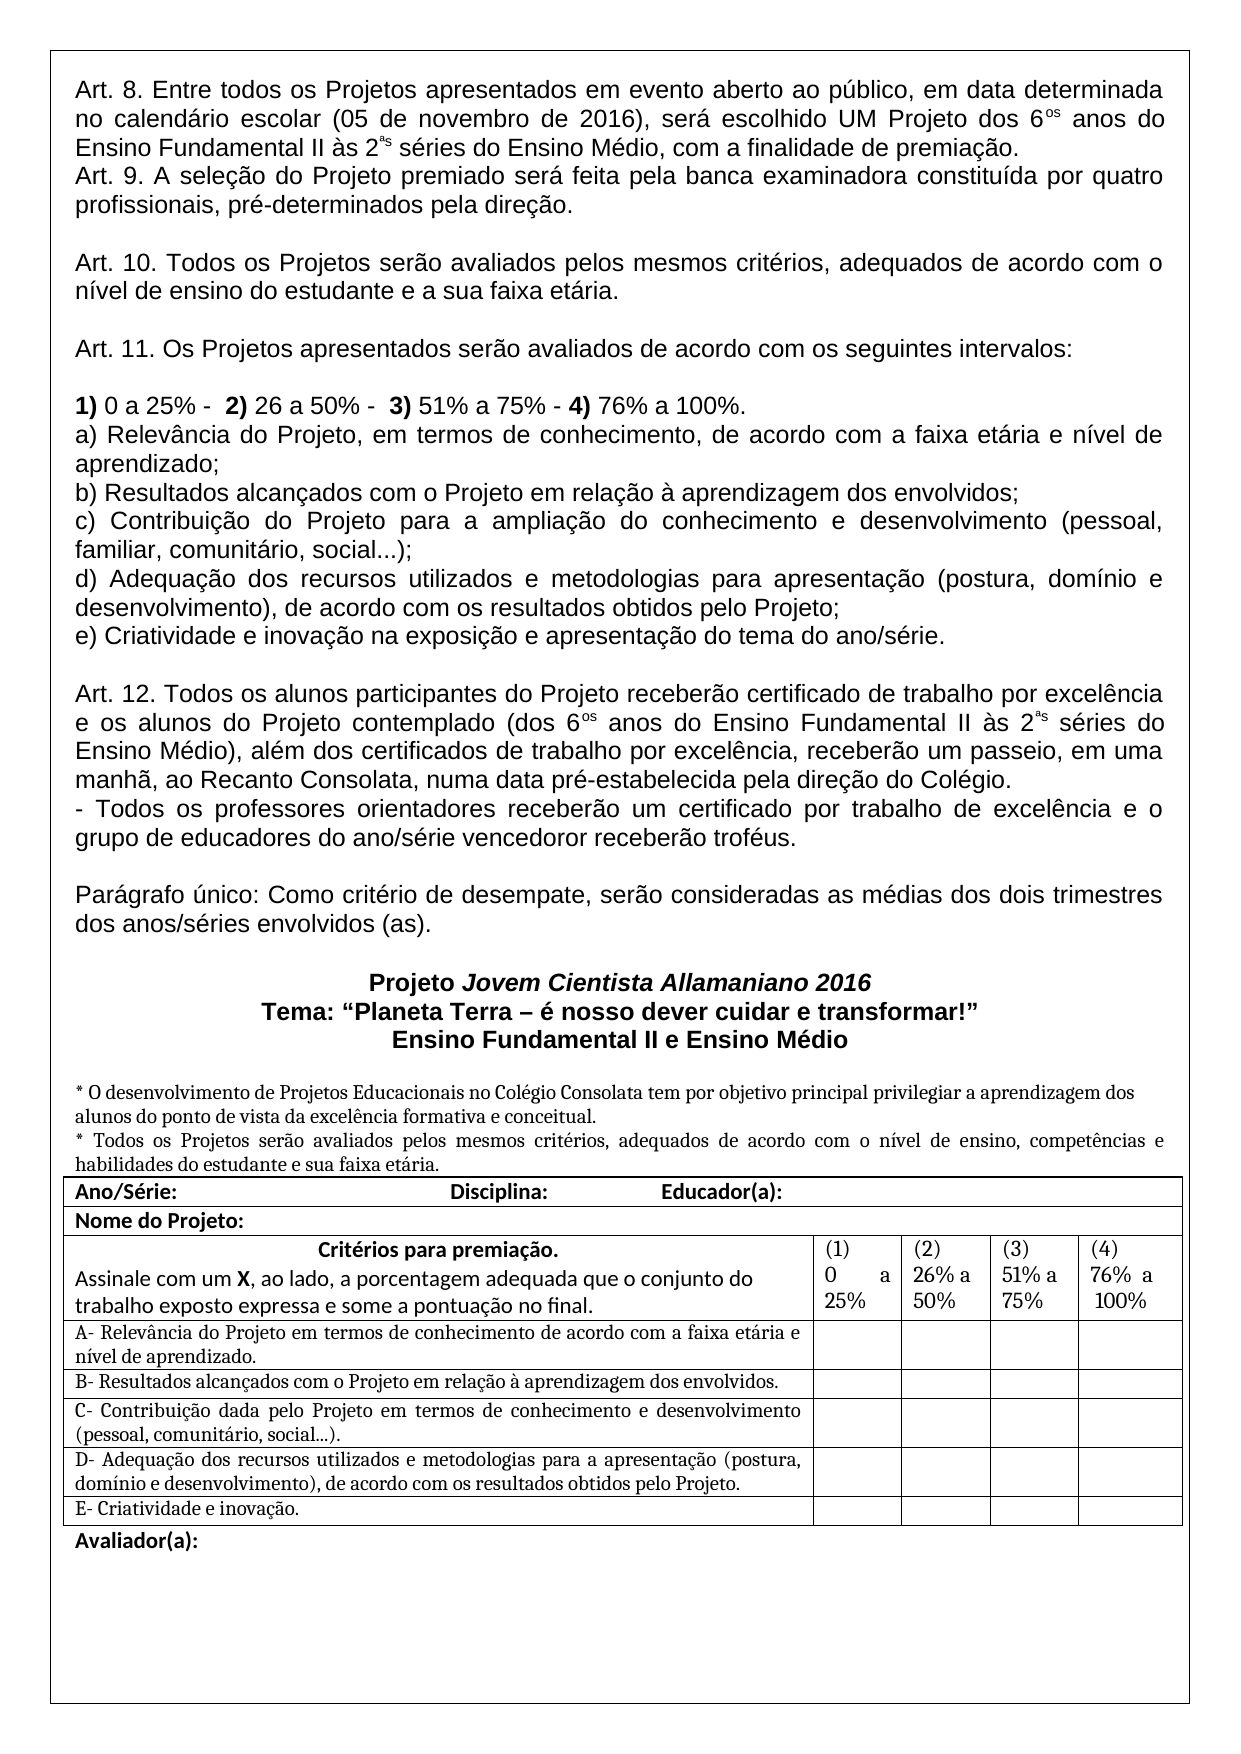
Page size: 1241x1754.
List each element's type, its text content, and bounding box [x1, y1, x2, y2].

table_cell D- Adequação dos recursos utilizados e metodologias para a apresentação (postura, domínio e desenvolvimento), de acordo com os resultados obtidos pelo Projeto. [64, 1448, 813, 1496]
text Art. 10. Todos os Projetos serão avaliados pelos mesmos critérios, adequados de acordo com o nível de ensino do estudante e a sua faixa etária. [75, 247, 1165, 305]
table_cell (3) 51% a 75% [991, 1236, 1078, 1320]
text Art. 8. Entre todos os Projetos apresentados em evento aberto ao público, em data determinada no calendário escolar (05 de novembro de 2016), será escolhido UM Projeto dos 6os anos do Ensino Fundamental II às 2ªs séries do Ensino Médio, com a finalidade de premiação. [75, 75, 1165, 161]
text a) Relevância do Projeto, em termos de conhecimento, de acordo com a faixa etária e nível de aprendizado; [75, 420, 1165, 477]
table_cell [902, 1448, 990, 1496]
text * O desenvolvimento de Projetos Educacionais no Colégio Consolata tem por objetivo principal privilegiar a aprendizagem dos alunos do ponto de vista da excelência formativa e conceitual. [75, 1081, 1165, 1128]
text c) Contribuição do Projeto para a ampliação do conhecimento e desenvolvimento (pessoal, familiar, comunitário, social...); [75, 506, 1165, 564]
text e) Criatividade e inovação na exposição e apresentação do tema do ano/série. [75, 621, 1165, 650]
table_cell [1079, 1448, 1182, 1496]
table_cell [814, 1321, 901, 1369]
table_cell C- Contribuição dada pelo Projeto em termos de conhecimento e desenvolvimento (pessoal, comunitário, social...). [64, 1399, 813, 1447]
table_cell (2) 26% a 50% [902, 1236, 990, 1320]
text Art. 11. Os Projetos apresentados serão avaliados de acordo com os seguintes intervalos: [75, 334, 1165, 362]
table_cell B- Resultados alcançados com o Projeto em relação à aprendizagem dos envolvidos. [64, 1370, 813, 1398]
table_cell [902, 1497, 990, 1525]
table_cell [814, 1399, 901, 1447]
table_cell [991, 1399, 1078, 1447]
text Avaliador(a): [75, 1526, 1165, 1554]
table_cell [1079, 1370, 1182, 1398]
table_cell (4) 76% a 100% [1079, 1236, 1182, 1320]
table_cell [814, 1370, 901, 1398]
table_cell [1079, 1399, 1182, 1447]
table_cell A- Relevância do Projeto em termos de conhecimento de acordo com a faixa etária e nível de aprendizado. [64, 1321, 813, 1369]
text Tema: “Planeta Terra – é nosso dever cuidar e transformar!” [75, 997, 1165, 1026]
table_header Ano/Série: Disciplina: Educador(a): [64, 1178, 1182, 1206]
table_cell [1079, 1497, 1182, 1525]
table_cell [991, 1370, 1078, 1398]
table_cell Nome do Projeto: [64, 1207, 1182, 1234]
table_cell [902, 1321, 990, 1369]
text b) Resultados alcançados com o Projeto em relação à aprendizagem dos envolvidos; [75, 477, 1165, 506]
text Parágrafo único: Como critério de desempate, serão consideradas as médias dos dois trimestres dos anos/séries envolvidos (as). [75, 880, 1165, 937]
table_cell [991, 1321, 1078, 1369]
text 1) 0 a 25% - 2) 26 a 50% - 3) 51% a 75% - 4) 76% a 100%. [75, 391, 1165, 420]
table_cell [814, 1448, 901, 1496]
table_cell (1) 0 a 25% [814, 1236, 901, 1320]
table_cell [1079, 1321, 1182, 1369]
table_cell [902, 1370, 990, 1398]
text d) Adequação dos recursos utilizados e metodologias para apresentação (postura, domínio e desenvolvimento), de acordo com os resultados obtidos pelo Projeto; [75, 564, 1165, 621]
table_cell [991, 1497, 1078, 1525]
table_cell [991, 1448, 1078, 1496]
table_cell E- Criatividade e inovação. [64, 1497, 813, 1525]
text * Todos os Projetos serão avaliados pelos mesmos critérios, adequados de acordo com o nível de ensino, competências e habilidades do estudante e sua faixa etária. [75, 1128, 1165, 1176]
text Art. 9. A seleção do Projeto premiado será feita pela banca examinadora constituída por quatro profissionais, pré-determinados pela direção. [75, 161, 1165, 219]
table_cell [902, 1399, 990, 1447]
table_cell [814, 1497, 901, 1525]
table_cell Critérios para premiação. Assinale com um X, ao lado, a porcentagem adequada que o conjunto do trabalho exposto expressa e some a pontuação no final. [64, 1236, 813, 1320]
text Ensino Fundamental II e Ensino Médio [75, 1026, 1165, 1054]
text Projeto Jovem Cientista Allamaniano 2016 [75, 968, 1165, 997]
text - Todos os professores orientadores receberão um certificado por trabalho de excelência e o grupo de educadores do ano/série vencedoror receberão troféus. [75, 794, 1165, 851]
text Art. 12. Todos os alunos participantes do Projeto receberão certificado de trabalho por excelência e os alunos do Projeto contemplado (dos 6os anos do Ensino Fundamental II às 2ªs séries do Ensino Médio), além dos certificados de trabalho por excelência, receberão um passeio, em uma manhã, ao Recanto Consolata, numa data pré-estabelecida pela direção do Colégio. [75, 679, 1165, 794]
